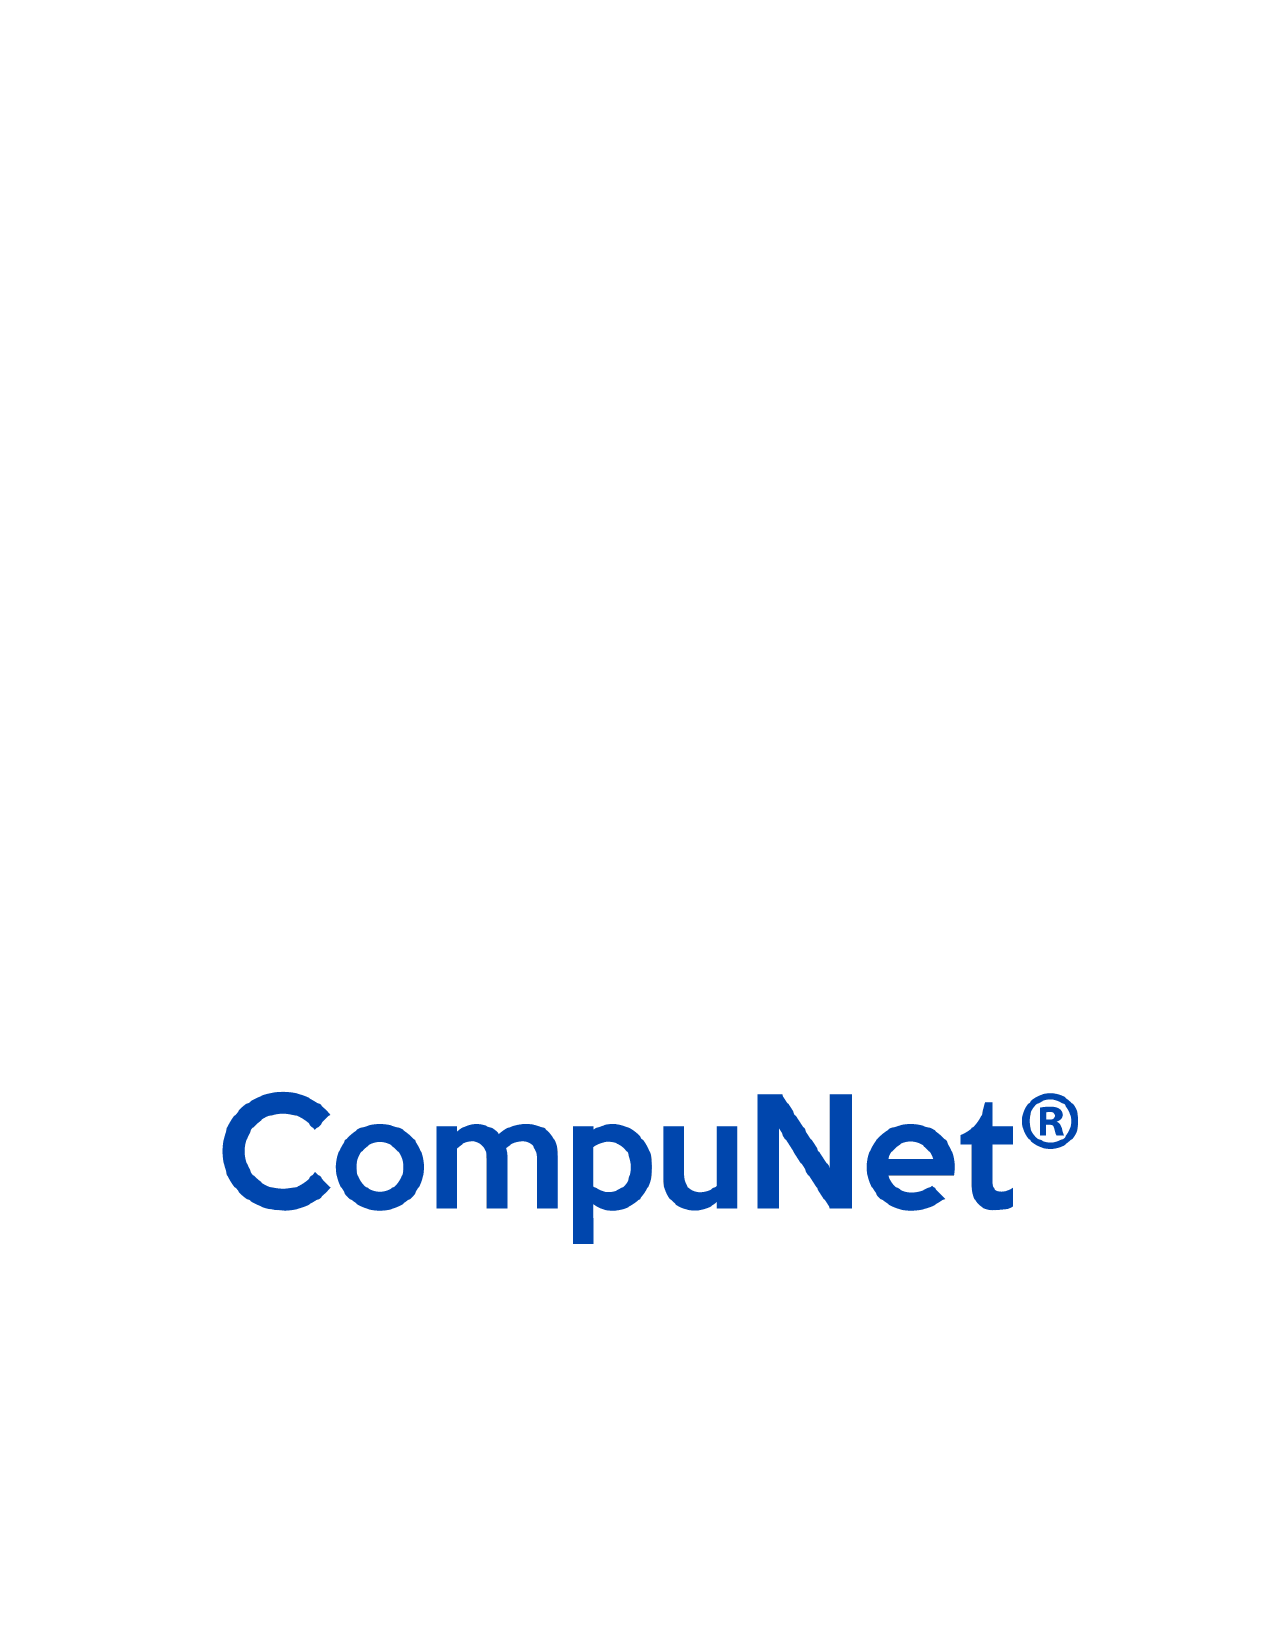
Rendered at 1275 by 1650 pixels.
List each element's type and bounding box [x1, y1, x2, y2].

picture [218, 1085, 1086, 1246]
